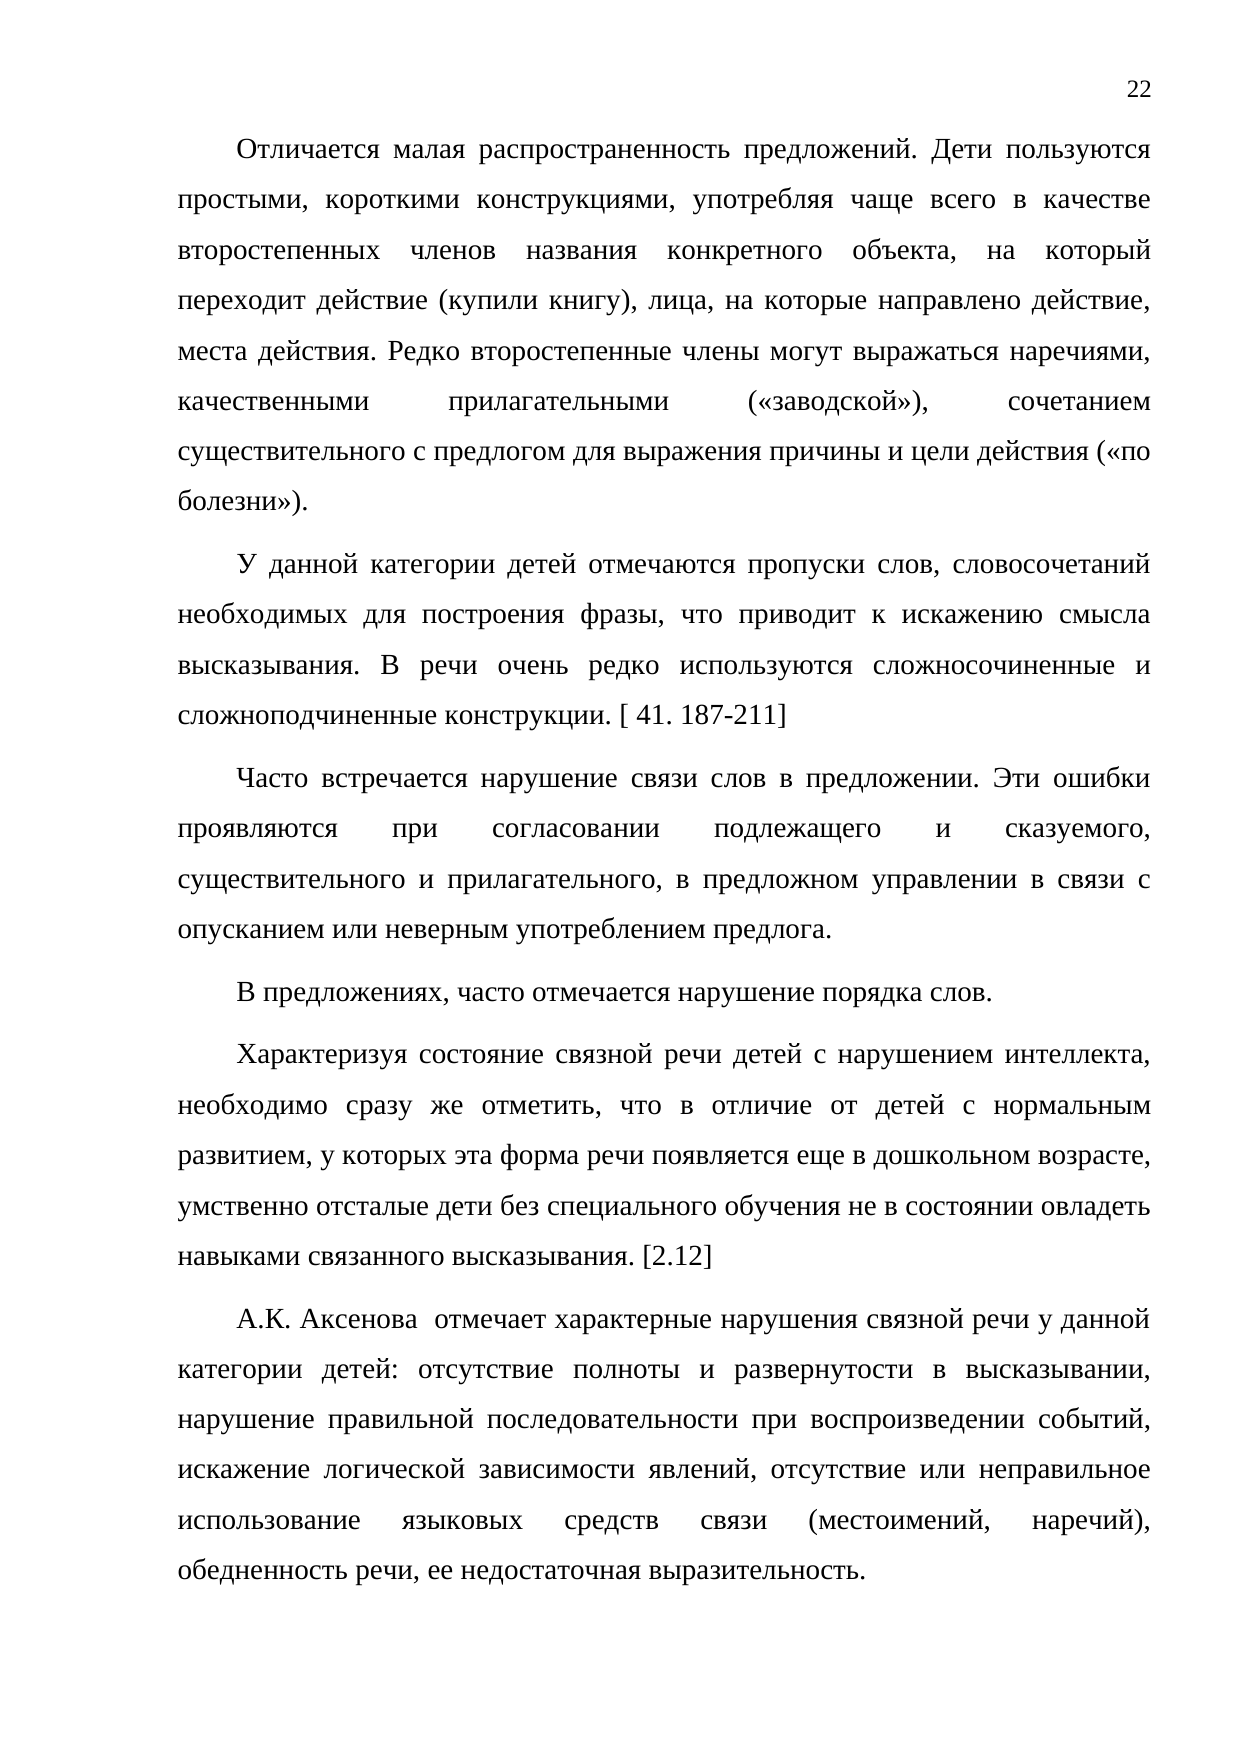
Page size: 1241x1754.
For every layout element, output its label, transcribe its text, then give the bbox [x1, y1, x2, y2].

text Отличается малая распространенность предложений. Дети пользуются простыми, короткими конструкциями, употребляя чаще всего в качестве второстепенных членов названия конкретного объекта, на который переходит действие (купили книгу), лица, на которые направлено действие, места действия. Редко второстепенные члены могут выражаться наречиями, качественными прилагательными («заводской»), сочетанием существительного с предлогом для выражения причины и цели действия («по болезни»). [177, 131, 1152, 517]
text Часто встречается нарушение связи слов в предложении. Эти ошибки проявляются при согласовании подлежащего и сказуемого, существительного и прилагательного, в предложном управлении в связи с опусканием или неверным употреблением предлога. [177, 760, 1152, 944]
text Характеризуя состояние связной речи детей с нарушением интеллекта, необходимо сразу же отметить, что в отличие от детей с нормальным развитием, у которых эта форма речи появляется еще в дошкольном возрасте, умственно отсталые дети без специального обучения не в состоянии овладеть навыками связанного высказывания. [2.12] [177, 1037, 1152, 1271]
text А.К. Аксенова отмечает характерные нарушения связной речи у данной категории детей: отсутствие полноты и развернутости в высказывании, нарушение правильной последовательности при воспроизведении событий, искажение логической зависимости явлений, отсутствие или неправильное использование языковых средств связи (местоимений, наречий), обедненность речи, ее недостаточная выразительность. [177, 1301, 1152, 1586]
text В предложениях, часто отмечается нарушение порядка слов. [177, 974, 1152, 1007]
text У данной категории детей отмечаются пропуски слов, словосочетаний необходимых для построения фразы, что приводит к искажению смысла высказывания. В речи очень редко используются сложносочиненные и сложноподчиненные конструкции. [ 41. 187-211] [177, 546, 1152, 731]
